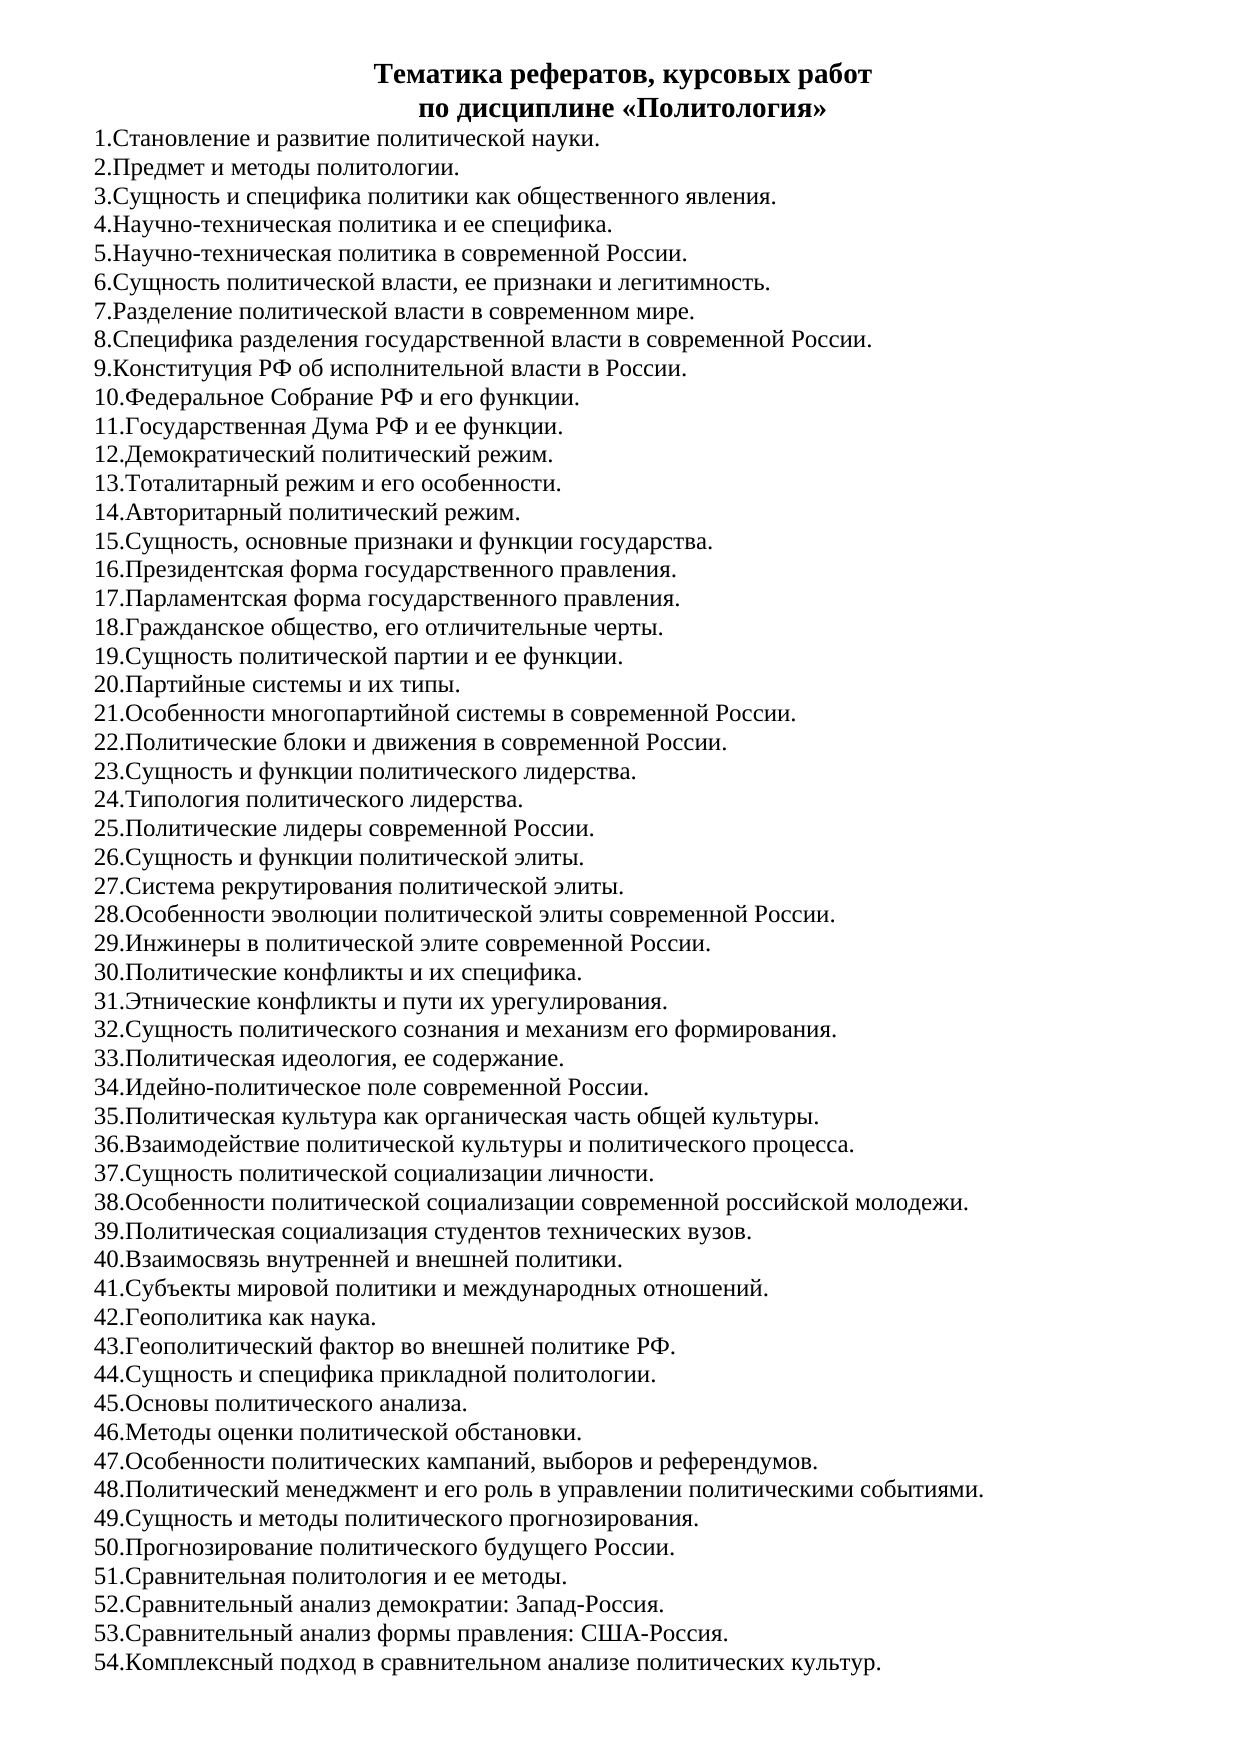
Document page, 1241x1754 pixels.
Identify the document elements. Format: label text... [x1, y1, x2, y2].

text 22.Политические блоки и движения в современной России. [94, 727, 1152, 756]
text 13.Тоталитарный режим и его особенности. [94, 468, 1152, 497]
text 12.Демократический политический режим. [94, 439, 1152, 468]
text 31.Этнические конфликты и пути их урегулирования. [94, 986, 1152, 1014]
text 9.Конституция РФ об исполнительной власти в России. [94, 353, 1152, 382]
text 38.Особенности политической социализации современной российской молодежи. [94, 1187, 1152, 1216]
text 19.Сущность политической партии и ее функции. [94, 641, 1152, 669]
text 50.Прогнозирование политического будущего России. [94, 1532, 1152, 1561]
text 41.Субъекты мировой политики и международных отношений. [94, 1273, 1152, 1302]
text 45.Основы политического анализа. [94, 1388, 1152, 1417]
text 7.Разделение политической власти в современном мире. [94, 296, 1152, 324]
text 24.Типология политического лидерства. [94, 784, 1152, 813]
text 49.Сущность и методы политического прогнозирования. [94, 1503, 1152, 1532]
text 36.Взаимодействие политической культуры и политического процесса. [94, 1129, 1152, 1158]
text 43.Геополитический фактор во внешней политике РФ. [94, 1331, 1152, 1359]
text 6.Сущность политической власти, ее признаки и легитимность. [94, 267, 1152, 296]
text 46.Методы оценки политической обстановки. [94, 1417, 1152, 1446]
text Тематика рефератов, курсовых работ [94, 56, 1152, 90]
text 40.Взаимосвязь внутренней и внешней политики. [94, 1244, 1152, 1273]
text 21.Особенности многопартийной системы в современной России. [94, 698, 1152, 727]
text по дисциплине «Политология» [94, 90, 1152, 123]
text 26.Сущность и функции политической элиты. [94, 842, 1152, 871]
text 53.Сравнительный анализ формы правления: США-Россия. [94, 1618, 1152, 1647]
text 34.Идейно-политическое поле современной России. [94, 1072, 1152, 1101]
text 8.Специфика разделения государственной власти в современной России. [94, 324, 1152, 353]
text 20.Партийные системы и их типы. [94, 669, 1152, 698]
text 4.Научно-техническая политика и ее специфика. [94, 209, 1152, 238]
text 51.Сравнительная политология и ее методы. [94, 1561, 1152, 1589]
text 37.Сущность политической социализации личности. [94, 1158, 1152, 1187]
text 35.Политическая культура как органическая часть общей культуры. [94, 1101, 1152, 1129]
text 54.Комплексный подход в сравнительном анализе политических культур. [94, 1647, 1152, 1676]
text 10.Федеральное Собрание РФ и его функции. [94, 382, 1152, 411]
text 5.Научно-техническая политика в современной России. [94, 238, 1152, 267]
text 23.Сущность и функции политического лидерства. [94, 756, 1152, 784]
text 44.Сущность и специфика прикладной политологии. [94, 1359, 1152, 1388]
text 14.Авторитарный политический режим. [94, 497, 1152, 526]
text 33.Политическая идеология, ее содержание. [94, 1043, 1152, 1072]
text 25.Политические лидеры современной России. [94, 813, 1152, 842]
text 2.Предмет и методы политологии. [94, 152, 1152, 181]
text 16.Президентская форма государственного правления. [94, 554, 1152, 583]
text 1.Становление и развитие политической науки. [94, 123, 1152, 152]
text 47.Особенности политических кампаний, выборов и референдумов. [94, 1446, 1152, 1474]
text 3.Сущность и специфика политики как общественного явления. [94, 181, 1152, 209]
text 48.Политический менеджмент и его роль в управлении политическими событиями. [94, 1474, 1152, 1503]
text 29.Инжинеры в политической элите современной России. [94, 928, 1152, 957]
text 15.Сущность, основные признаки и функции государства. [94, 526, 1152, 554]
text 52.Сравнительный анализ демократии: Запад-Россия. [94, 1589, 1152, 1618]
text 18.Гражданское общество, его отличительные черты. [94, 612, 1152, 641]
text 27.Система рекрутирования политической элиты. [94, 871, 1152, 899]
text 32.Сущность политического сознания и механизм его формирования. [94, 1014, 1152, 1043]
text 30.Политические конфликты и их специфика. [94, 957, 1152, 986]
text 39.Политическая социализация студентов технических вузов. [94, 1216, 1152, 1244]
text 17.Парламентская форма государственного правления. [94, 583, 1152, 612]
text 11.Государственная Дума РФ и ее функции. [94, 411, 1152, 439]
text 28.Особенности эволюции политической элиты современной России. [94, 899, 1152, 928]
text 42.Геополитика как наука. [94, 1302, 1152, 1331]
